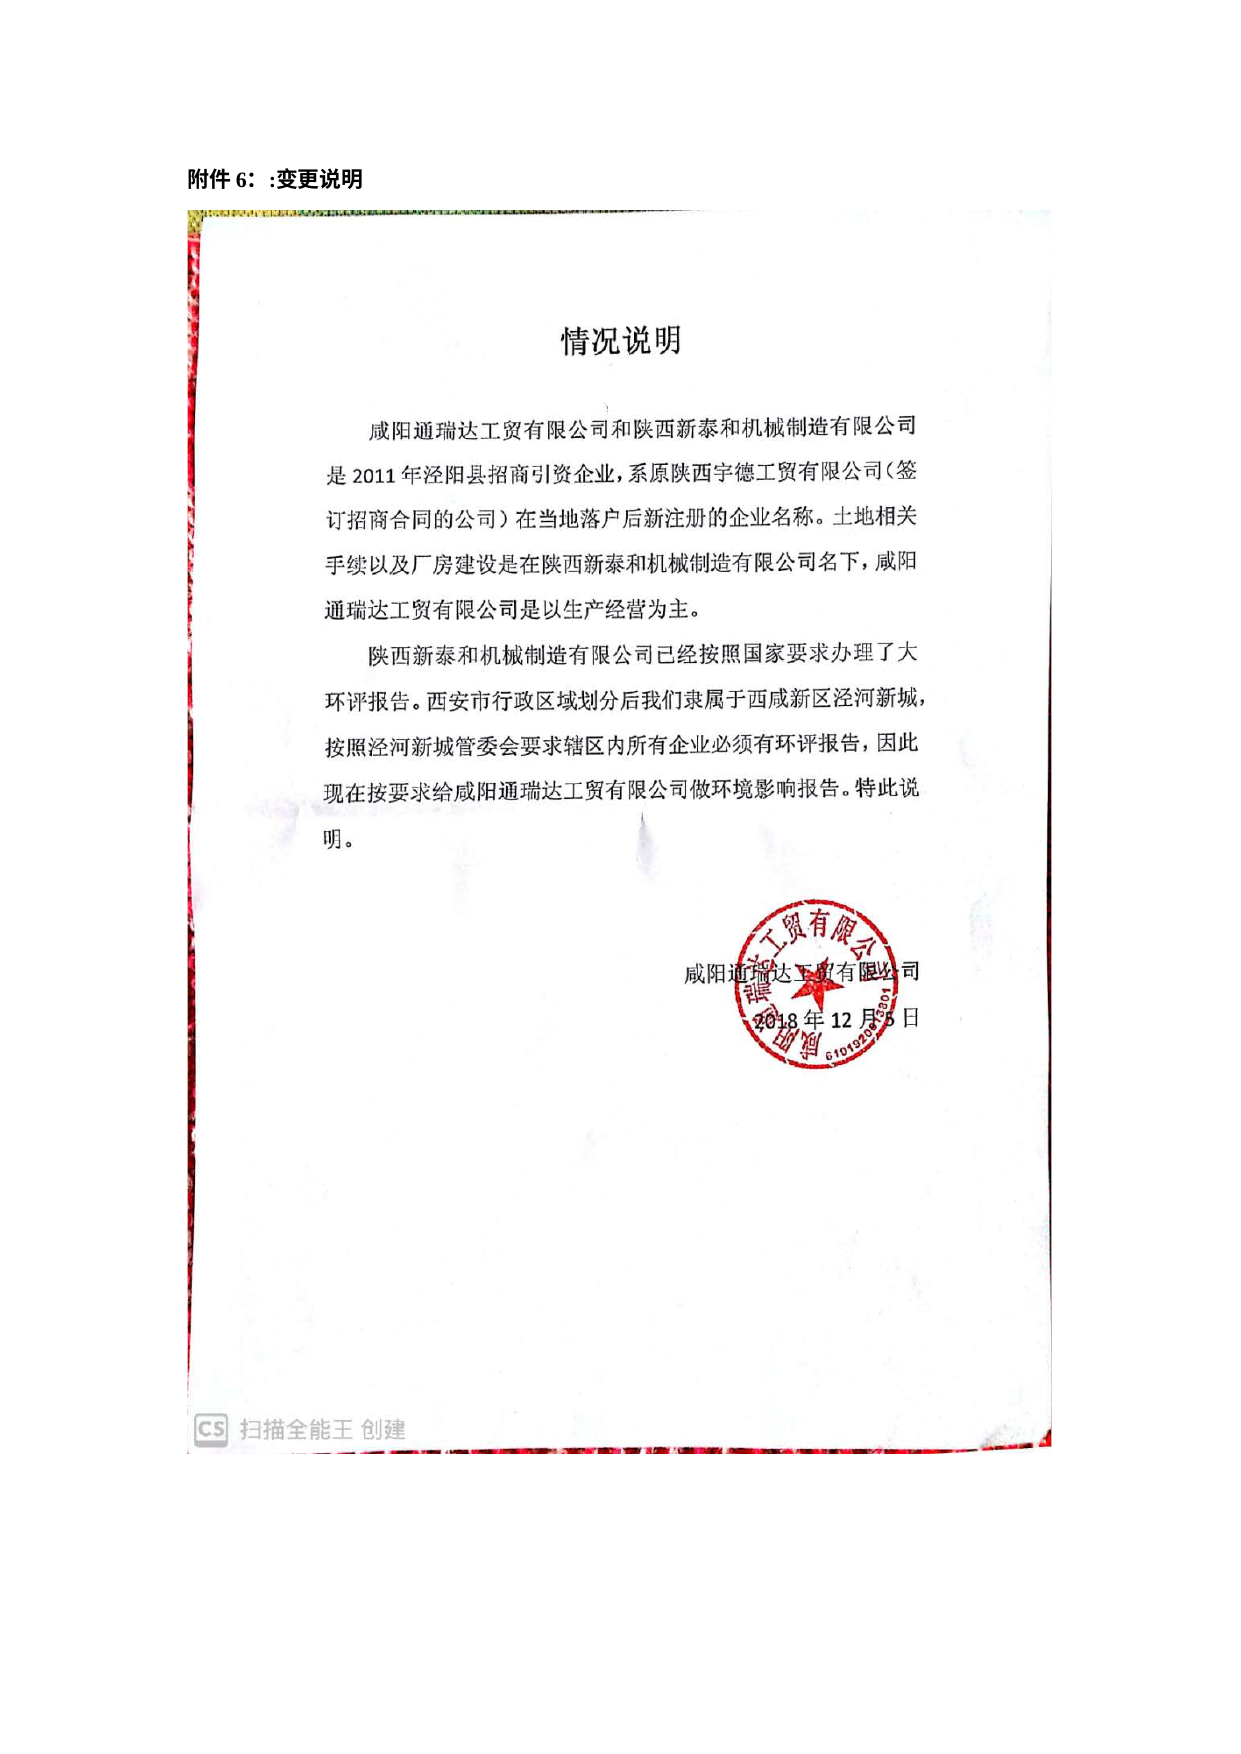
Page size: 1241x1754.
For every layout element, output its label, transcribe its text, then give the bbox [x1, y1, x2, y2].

text 附件6：:变更说明 [187, 162, 1053, 194]
picture [187, 210, 1052, 1454]
